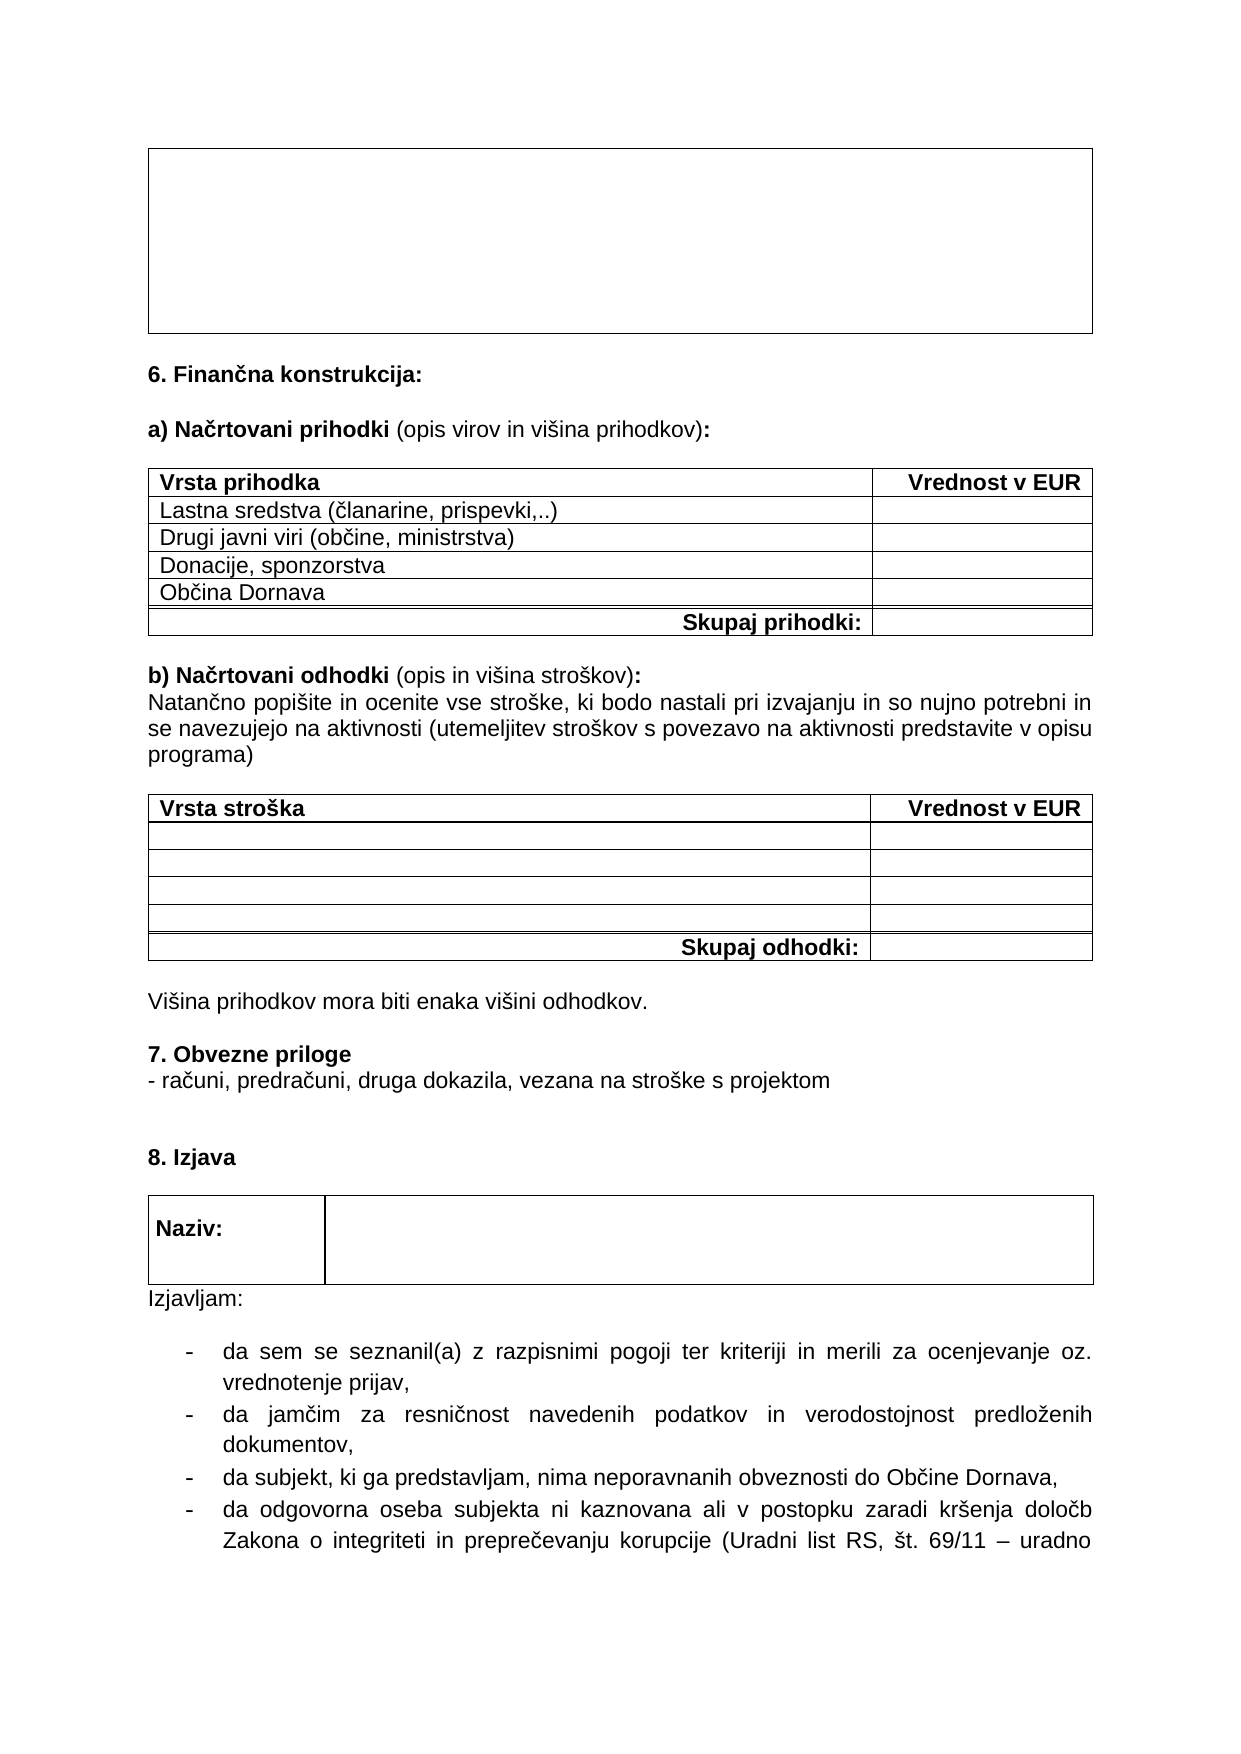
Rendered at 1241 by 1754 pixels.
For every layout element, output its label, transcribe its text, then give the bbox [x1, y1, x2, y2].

table_cell Lastna sredstva (članarine, prispevki,..) [149, 497, 872, 523]
text a) Načrtovani prihodki (opis virov in višina prihodkov): [148, 416, 1093, 442]
list da sem se seznanil(a) z razpisnimi pogoji ter kriteriji in merili za ocenjevanje oz. vrednotenje prijav, [185, 1336, 1093, 1395]
text Višina prihodkov mora biti enaka višini odhodkov. [148, 988, 1093, 1014]
text Natančno popišite in ocenite vse stroške, ki bodo nastali pri izvajanju in so nujno potrebni in se navezujejo na aktivnosti (utemeljitev stroškov s povezavo na aktivnosti predstavite v opisu programa) [148, 688, 1093, 768]
table_header Vrsta stroška [149, 795, 870, 821]
table_cell Skupaj odhodki: [149, 934, 870, 960]
table_cell Občina Dornava [149, 579, 872, 605]
table_cell [149, 823, 870, 849]
table_cell [149, 905, 870, 931]
table_cell [871, 877, 1092, 903]
table_cell [873, 609, 1092, 635]
table_cell [873, 579, 1092, 605]
table_header [149, 149, 1092, 333]
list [185, 1494, 1093, 1553]
table_cell [149, 850, 870, 876]
list da jamčim za resničnost navedenih podatkov in verodostojnost predloženih dokumentov, [185, 1399, 1093, 1458]
table_header [326, 1196, 1093, 1284]
table_cell [871, 934, 1092, 960]
table_header Vrsta prihodka [149, 469, 872, 496]
table_cell [871, 823, 1092, 849]
table_header Vrednost v EUR [871, 795, 1092, 821]
text 6. Finančna konstrukcija: [148, 361, 1093, 416]
table_cell Skupaj prihodki: [149, 609, 872, 635]
list da subjekt, ki ga predstavljam, nima neporavnanih obveznosti do Občine Dornava, [185, 1462, 1093, 1490]
table_cell [871, 850, 1092, 876]
text - računi, predračuni, druga dokazila, vezana na stroške s projektom [148, 1067, 1093, 1093]
table_header Vrednost v EUR [873, 469, 1092, 496]
text Izjavljam: [148, 1285, 1093, 1311]
table_cell Drugi javni viri (občine, ministrstva) [149, 524, 872, 551]
table_header Naziv: [149, 1196, 324, 1284]
table_cell Donacije, sponzorstva [149, 552, 872, 578]
text 8. Izjava [148, 1144, 1093, 1171]
table_cell [873, 524, 1092, 551]
table_cell [873, 497, 1092, 523]
table_cell [873, 552, 1092, 578]
table_cell [871, 905, 1092, 931]
text 7. Obvezne priloge [148, 1041, 1093, 1067]
table_cell [149, 877, 870, 903]
text b) Načrtovani odhodki (opis in višina stroškov): [148, 662, 1093, 688]
